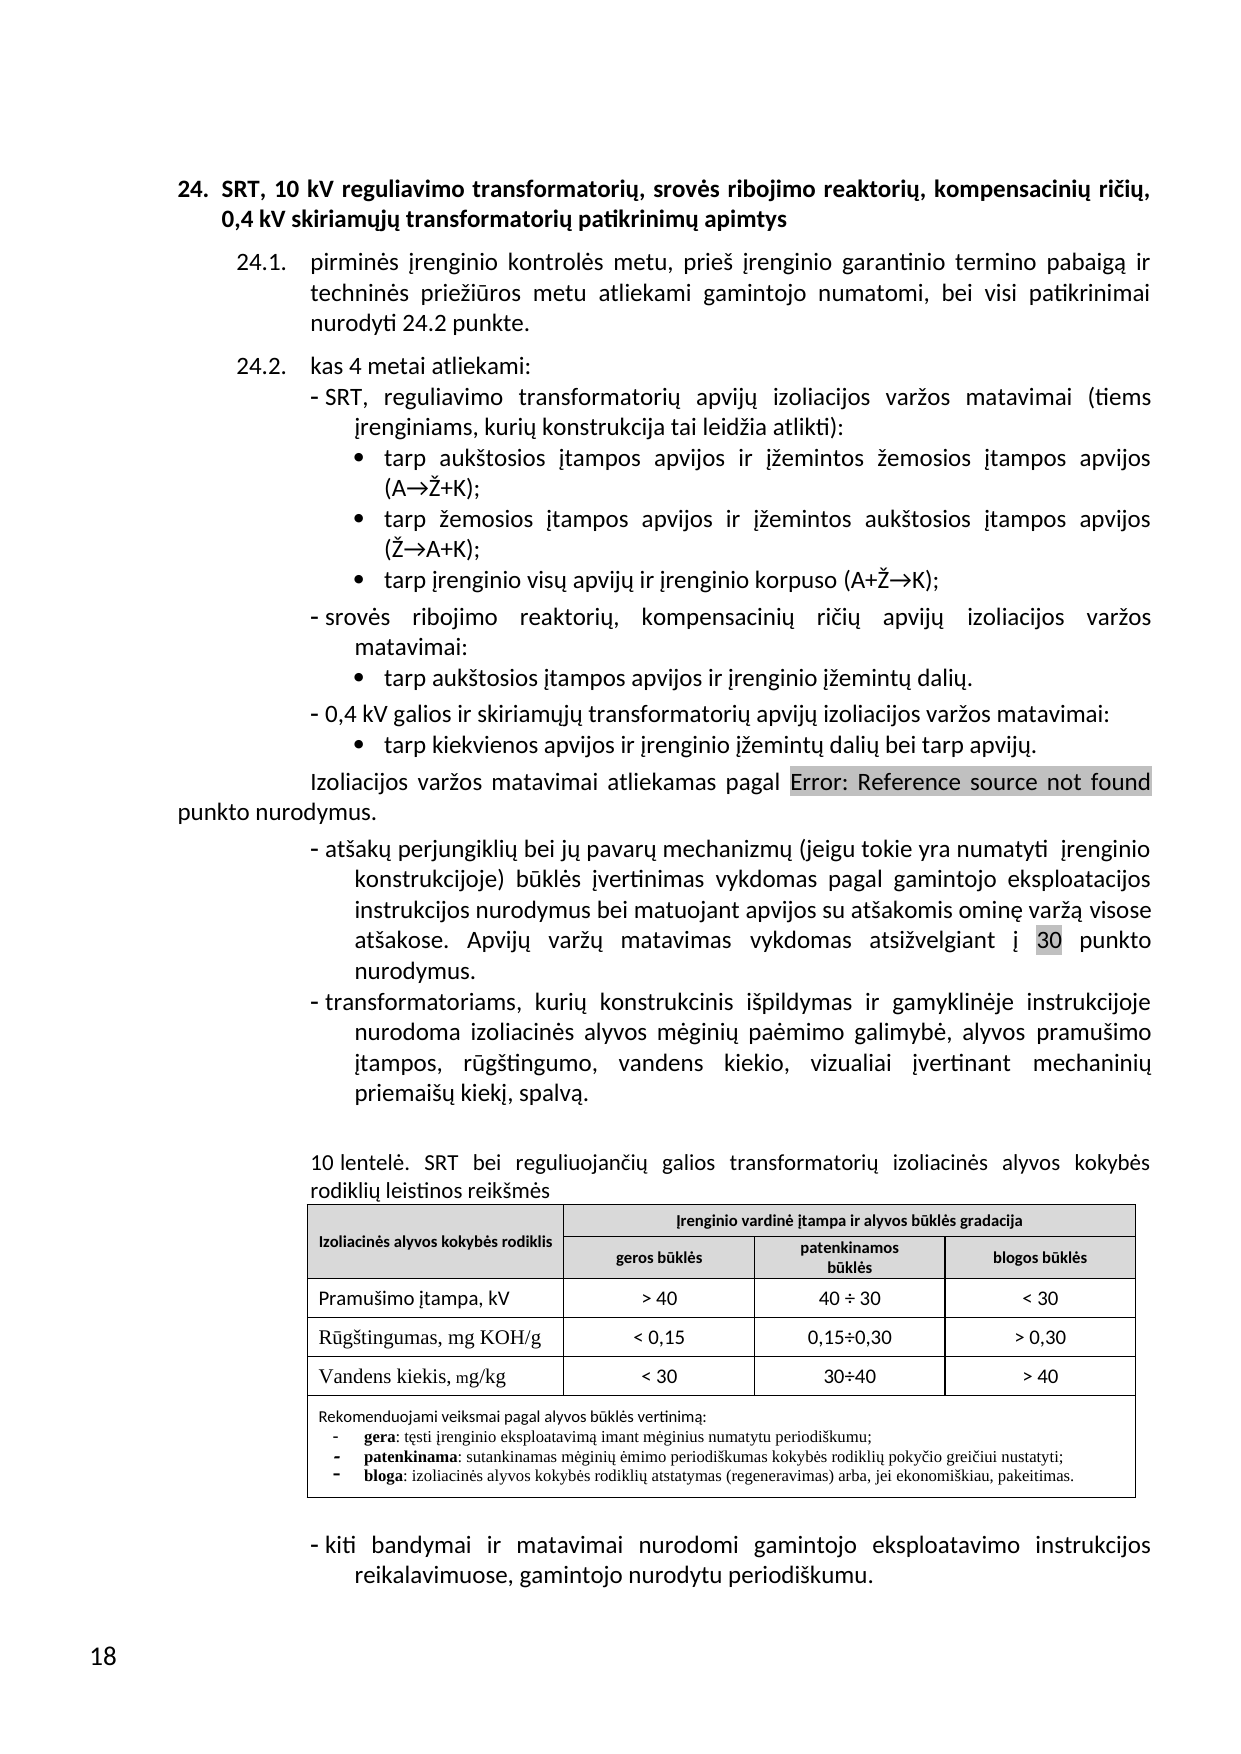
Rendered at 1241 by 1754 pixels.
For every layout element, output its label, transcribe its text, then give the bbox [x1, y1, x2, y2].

table_cell > 40 [564, 1279, 754, 1317]
list SRT, reguliavimo transformatorių apvijų izoliacijos varžos matavimai (tiems įrenginiams, kurių konstrukcija tai leidžia atlikti): [310, 381, 1152, 442]
list tarp aukštosios įtampos apvijos ir įrenginio įžemintų dalių. [354, 662, 1152, 692]
text SRT, 10 kV reguliavimo transformatorių, srovės ribojimo reaktorių, kompensacinių ričių, 0,4 kV skiriamųjų transformatorių patikrinimų apimtys [177, 173, 1152, 234]
table_cell 0,15÷0,30 [755, 1318, 944, 1356]
list kas 4 metai atliekami: [236, 350, 1152, 381]
text lentelė. SRT bei reguliuojančių galios transformatorių izoliacinės alyvos kokybės rodiklių leistinos reikšmės [310, 1148, 1152, 1204]
table_cell 30÷40 [755, 1357, 944, 1395]
table_header Izoliacinės alyvos kokybės rodiklis [308, 1205, 563, 1278]
list tarp įrenginio visų apvijų ir įrenginio korpuso (A+Ž→K); [354, 564, 1152, 594]
table_cell patenkinamos būklės [755, 1237, 944, 1278]
list srovės ribojimo reaktorių, kompensacinių ričių apvijų izoliacijos varžos matavimai: [310, 601, 1152, 662]
text Izoliacijos varžos matavimai atliekamas pagal 27 punkto nurodymus. [177, 766, 1152, 827]
table_header Įrenginio vardinė įtampa ir alyvos būklės gradacija [564, 1205, 1135, 1236]
list atšakų perjungiklių bei jų pavarų mechanizmų (jeigu tokie yra numatyti įrenginio konstrukcijoje) būklės įvertinimas vykdomas pagal gamintojo eksploatacijos instrukcijos nurodymus bei matuojant apvijos su atšakomis ominę varžą visose atšakose. Apvijų varžų matavimas vykdomas atsižvelgiant į 30 punkto nurodymus. [310, 833, 1152, 986]
table_cell > 40 [946, 1357, 1135, 1395]
list kiti bandymai ir matavimai nurodomi gamintojo eksploatavimo instrukcijos reikalavimuose, gamintojo nurodytu periodiškumu. [310, 1529, 1152, 1590]
list tarp kiekvienos apvijos ir įrenginio įžemintų dalių bei tarp apvijų. [354, 729, 1152, 759]
list pirminės įrenginio kontrolės metu, prieš įrenginio garantinio termino pabaigą ir techninės priežiūros metu atliekami gamintojo numatomi, bei visi patikrinimai nurodyti 24.2 punkte. [236, 246, 1152, 338]
table_cell < 0,15 [564, 1318, 754, 1356]
list transformatoriams, kurių konstrukcinis išpildymas ir gamyklinėje instrukcijoje nurodoma izoliacinės alyvos mėginių paėmimo galimybė, alyvos pramušimo įtampos, rūgštingumo, vandens kiekio, vizualiai įvertinant mechaninių priemaišų kiekį, spalvą. [310, 986, 1152, 1108]
table_cell Pramušimo įtampa, kV [308, 1279, 563, 1317]
table_cell > 0,30 [946, 1318, 1135, 1356]
table_cell < 30 [564, 1357, 754, 1395]
list tarp žemosios įtampos apvijos ir įžemintos aukštosios įtampos apvijos (Ž→A+K); [354, 503, 1152, 564]
list tarp aukštosios įtampos apvijos ir įžemintos žemosios įtampos apvijos (A→Ž+K); [354, 442, 1152, 503]
table_cell Rekomenduojami veiksmai pagal alyvos būklės vertinimą: gera: tęsti įrenginio eksploatavimą imant mėginius numatytu periodiškumu; patenkinama: sutankinamas mėginių ėmimo periodiškumas kokybės rodiklių pokyčio greičiui nustatyti; bloga: izoliacinės alyvos kokybės rodiklių atstatymas (regeneravimas) arba, jei ekonomiškiau, pakeitimas. [308, 1396, 1135, 1497]
table_cell 40 ÷ 30 [755, 1279, 944, 1317]
table_cell Vandens kiekis, mg/kg [308, 1357, 563, 1395]
list 0,4 kV galios ir skiriamųjų transformatorių apvijų izoliacijos varžos matavimai: [310, 698, 1152, 729]
table_cell geros būklės [564, 1237, 754, 1278]
table_cell blogos būklės [946, 1237, 1135, 1278]
table_cell Rūgštingumas, mg KOH/g [308, 1318, 563, 1356]
table_cell < 30 [946, 1279, 1135, 1317]
